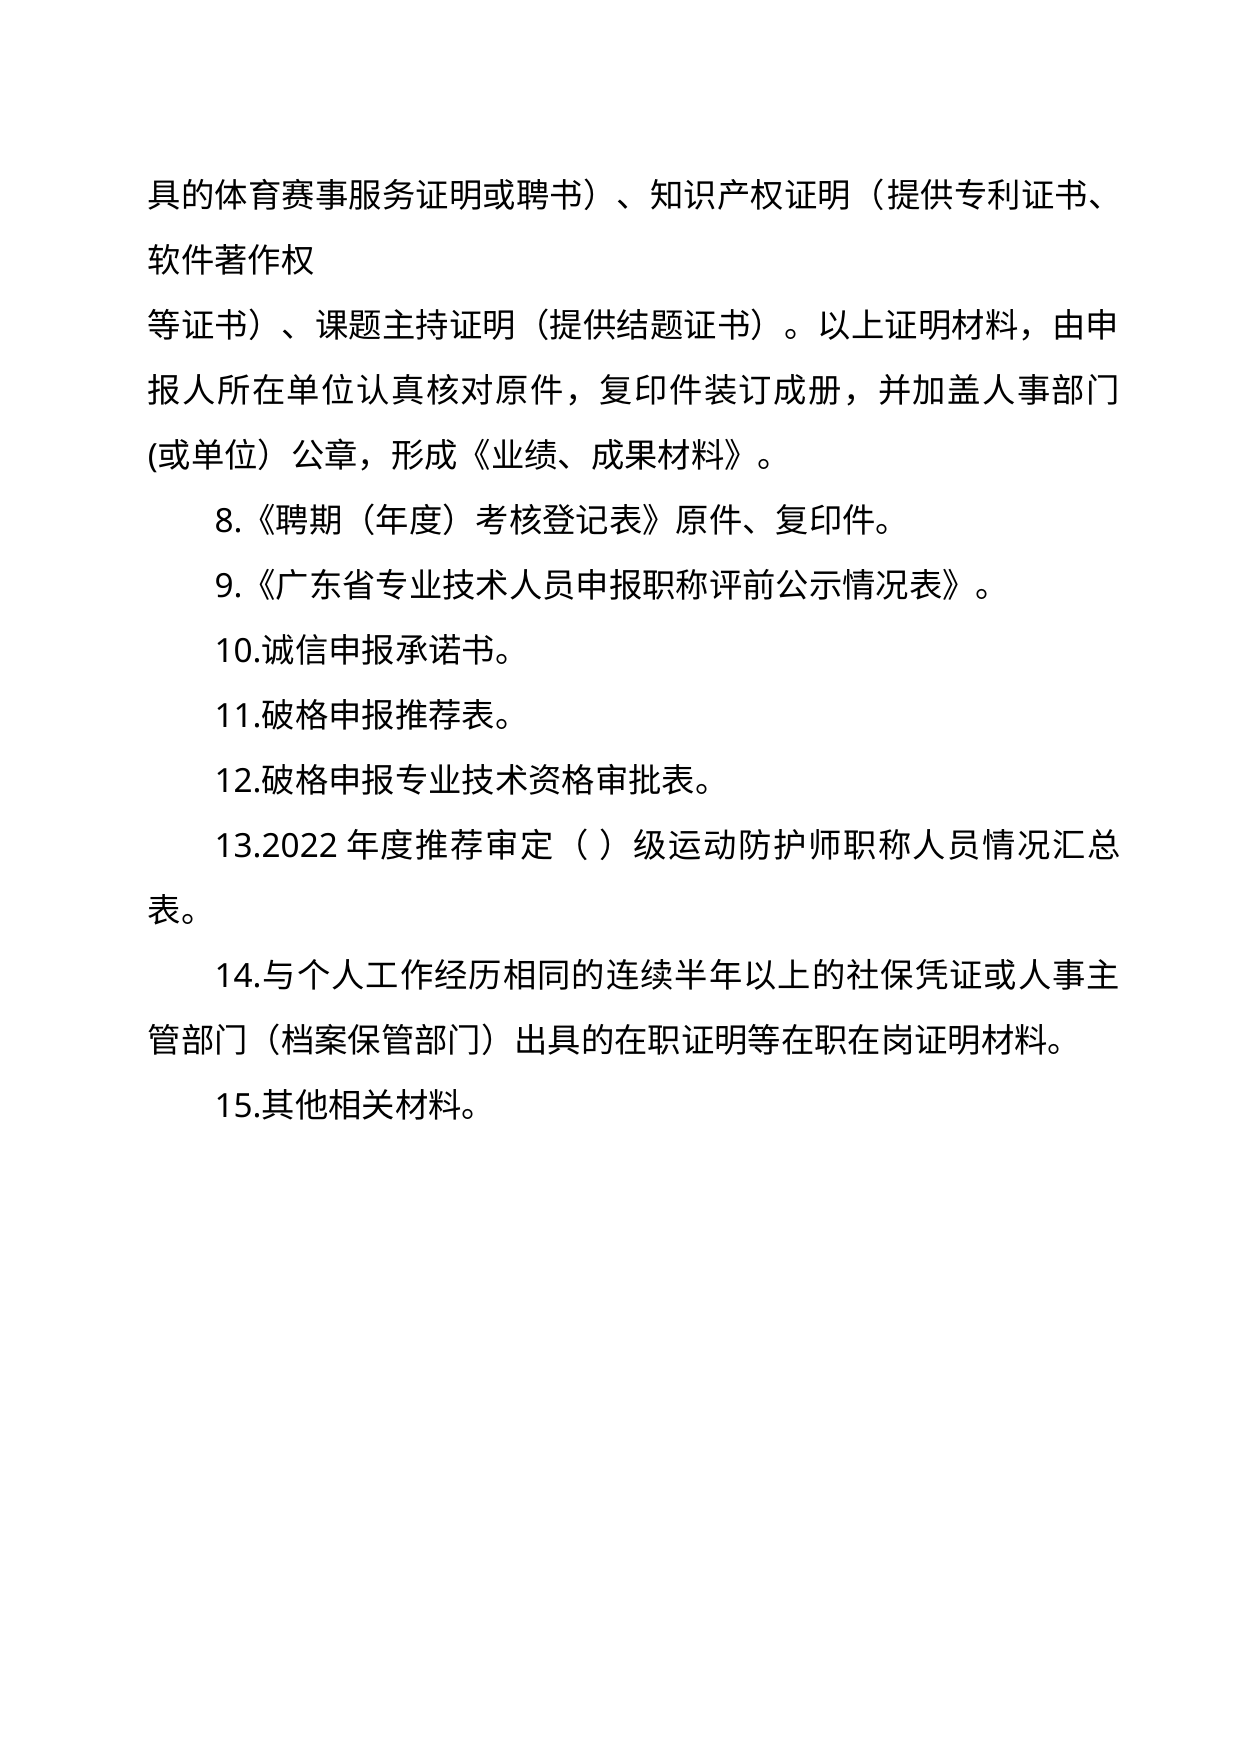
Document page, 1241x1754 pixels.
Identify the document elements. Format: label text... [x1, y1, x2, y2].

text 13.2022年度推荐审定（ ）级运动防护师职称人员情况汇总表。 [148, 810, 1122, 940]
text 12.破格申报专业技术资格审批表。 [148, 745, 1122, 810]
text 10.诚信申报承诺书。 [148, 615, 1122, 680]
text 15.其他相关材料。 [148, 1070, 1122, 1135]
text 8.《聘期（年度）考核登记表》原件、复印件。 [148, 485, 1122, 550]
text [148, 160, 1122, 290]
text 等证书）、课题主持证明（提供结题证书）。以上证明材料，由申报人所在单位认真核对原件，复印件装订成册，并加盖人事部门(或单位）公章，形成《业绩、成果材料》。 [148, 290, 1122, 485]
text 14.与个人工作经历相同的连续半年以上的社保凭证或人事主管部门（档案保管部门）出具的在职证明等在职在岗证明材料。 [148, 940, 1122, 1070]
text 11.破格申报推荐表。 [148, 680, 1122, 745]
text 9.《广东省专业技术人员申报职称评前公示情况表》。 [148, 550, 1122, 615]
